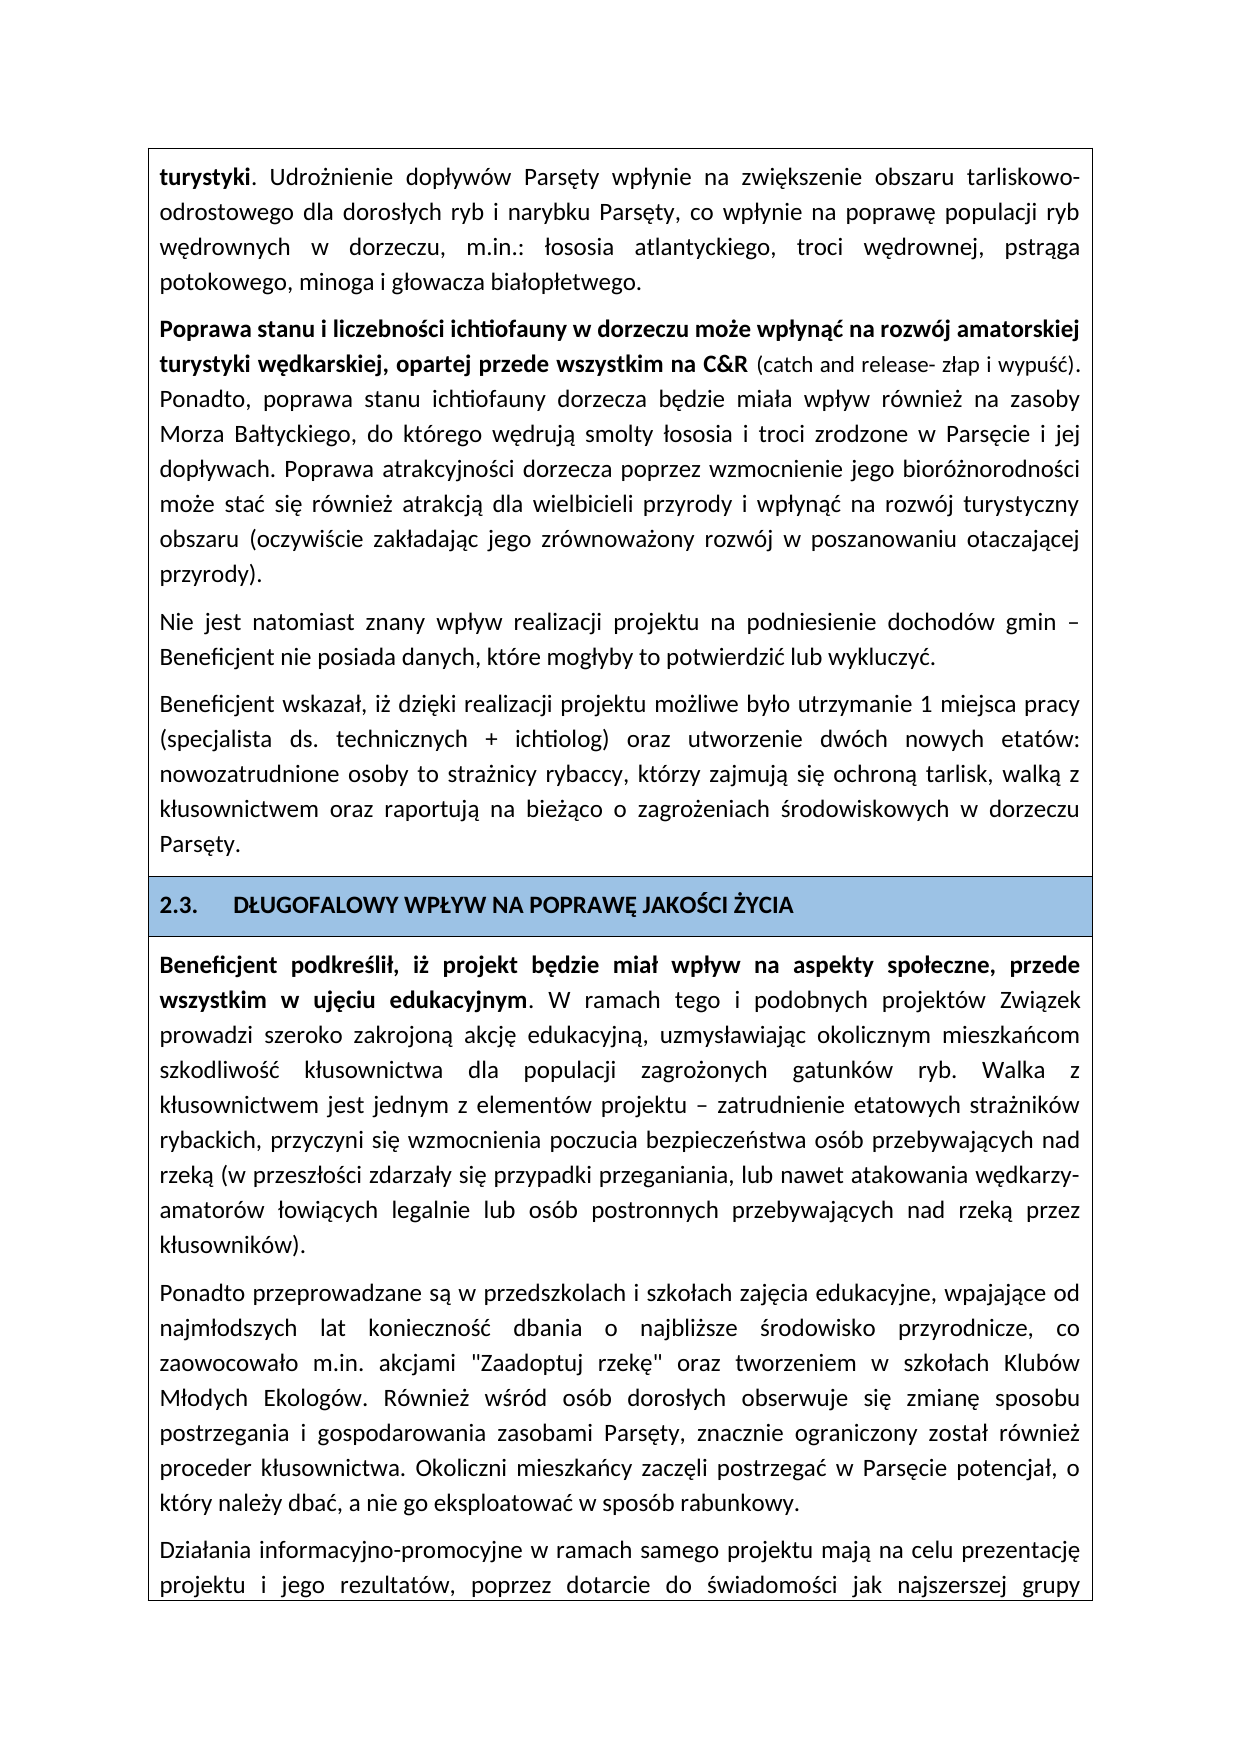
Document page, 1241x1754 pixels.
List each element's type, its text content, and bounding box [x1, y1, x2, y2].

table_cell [149, 937, 1092, 1600]
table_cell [149, 149, 1092, 876]
table_cell DŁUGOFALOWY WPŁYW NA POPRAWĘ JAKOŚCI ŻYCIA [149, 877, 1092, 936]
